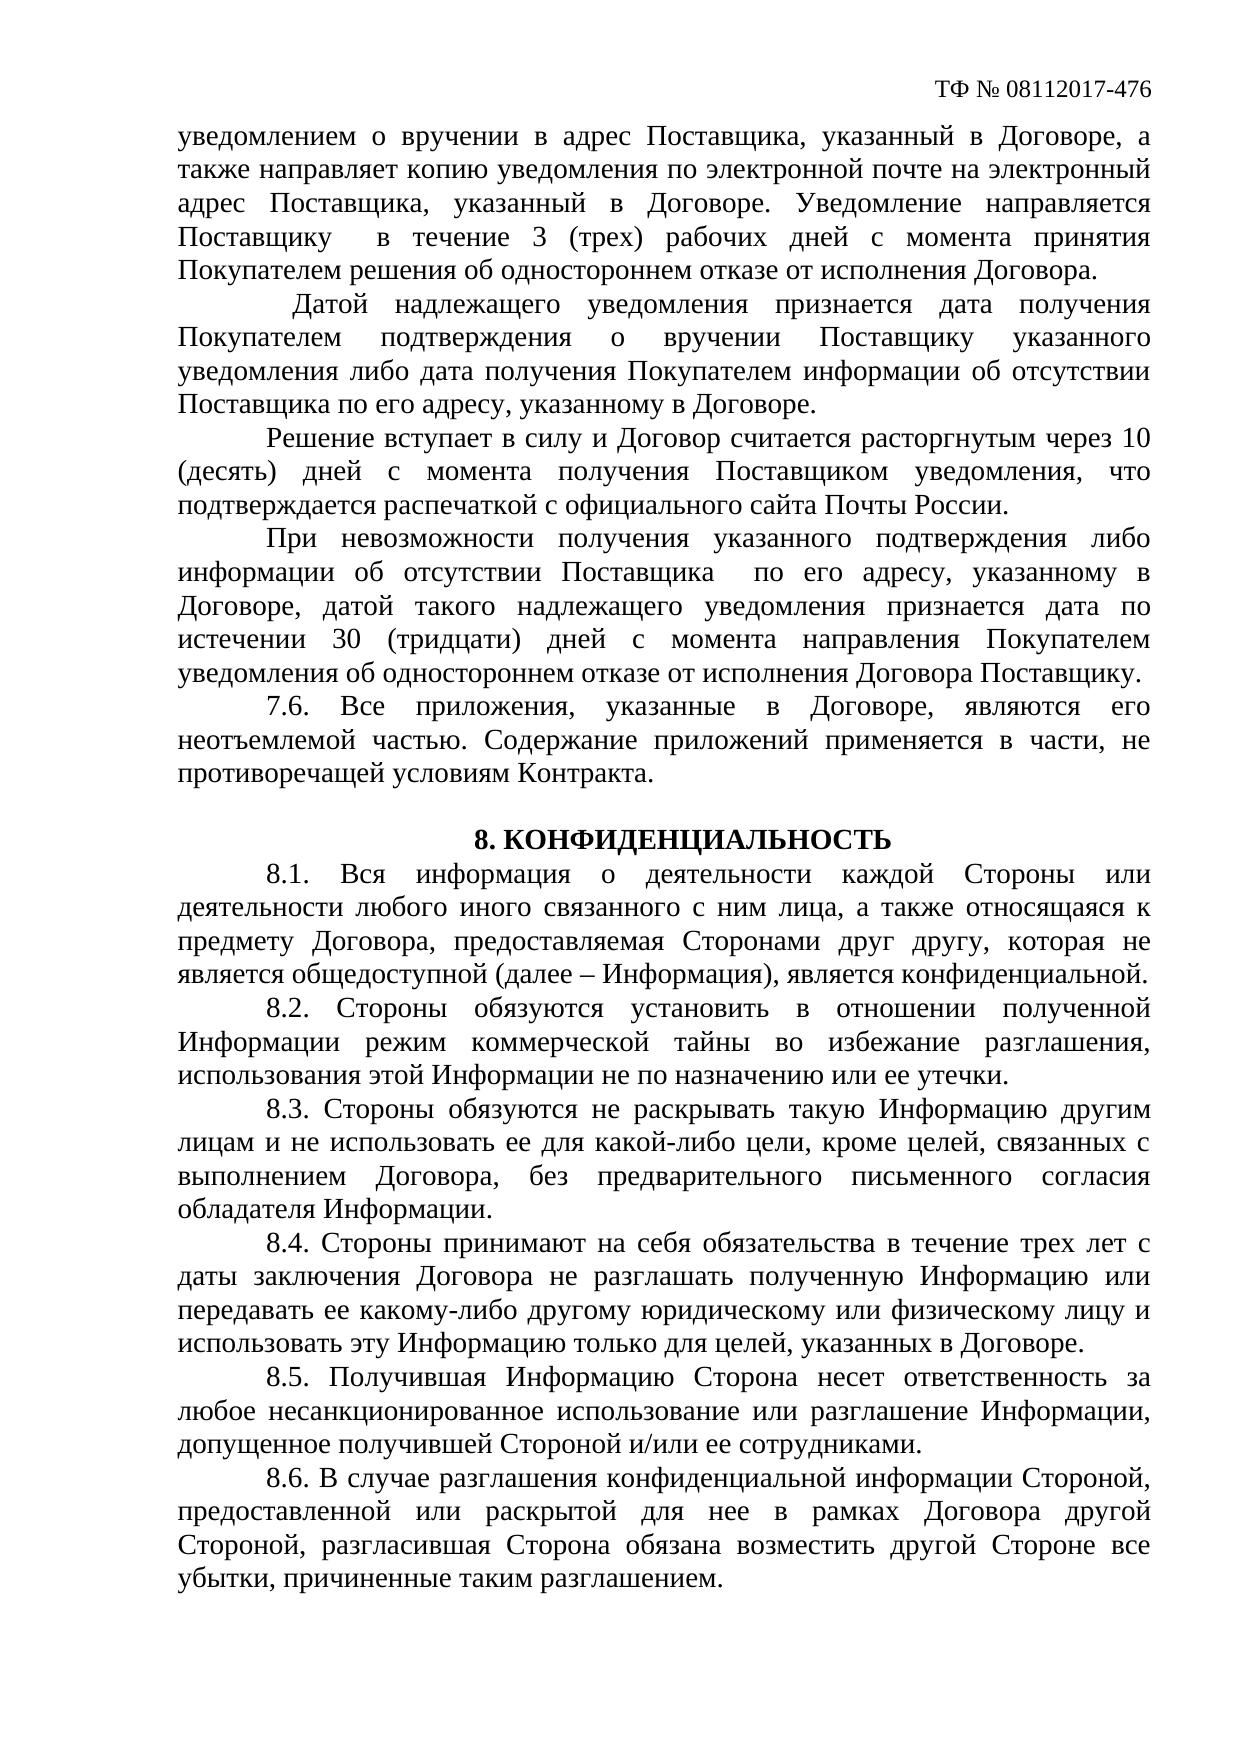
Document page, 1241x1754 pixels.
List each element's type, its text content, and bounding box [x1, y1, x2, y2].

text 7.6. Все приложения, указанные в Договоре, являются его неотъемлемой частью. Содержание приложений применяется в части, не противоречащей условиям Контракта. [177, 688, 1152, 789]
text 8.5. Получившая Информацию Сторона несет ответственность за любое несанкционированное использование или разглашение Информации, допущенное получившей Стороной и/или ее сотрудниками. [177, 1359, 1152, 1460]
text При невозможности получения указанного подтверждения либо информации об отсутствии Поставщика по его адресу, указанному в Договоре, датой такого надлежащего уведомления признается дата по истечении 30 (тридцати) дней с момента направления Покупателем уведомления об одностороннем отказе от исполнения Договора Поставщику. [177, 521, 1152, 688]
text 8.6. В случае разглашения конфиденциальной информации Стороной, предоставленной или раскрытой для нее в рамках Договора другой Стороной, разгласившая Сторона обязана возместить другой Стороне все убытки, причиненные таким разглашением. [177, 1460, 1152, 1594]
text 8.1. Вся информация о деятельности каждой Стороны или деятельности любого иного связанного с ним лица, а также относящаяся к предмету Договора, предоставляемая Сторонами друг другу, которая не является общедоступной (далее – Информация), является конфиденциальной. [177, 856, 1152, 990]
text 8.4. Стороны принимают на себя обязательства в течение трех лет с даты заключения Договора не разглашать полученную Информацию или передавать ее какому-либо другому юридическому или физическому лицу и использовать эту Информацию только для целей, указанных в Договоре. [177, 1225, 1152, 1359]
text 8.2. Стороны обязуются установить в отношении полученной Информации режим коммерческой тайны во избежание разглашения, использования этой Информации не по назначению или ее утечки. [177, 990, 1152, 1091]
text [177, 118, 1152, 286]
text Датой надлежащего уведомления признается дата получения Покупателем подтверждения о вручении Поставщику указанного уведомления либо дата получения Покупателем информации об отсутствии Поставщика по его адресу, указанному в Договоре. [177, 286, 1152, 420]
text Решение вступает в силу и Договор считается расторгнутым через 10 (десять) дней с момента получения Поставщиком уведомления, что подтверждается распечаткой с официального сайта Почты России. [177, 420, 1152, 521]
text 8.3. Стороны обязуются не раскрывать такую Информацию другим лицам и не использовать ее для какой-либо цели, кроме целей, связанных с выполнением Договора, без предварительного письменного согласия обладателя Информации. [177, 1091, 1152, 1225]
text 8. КОНФИДЕНЦИАЛЬНОСТЬ [215, 822, 1152, 856]
